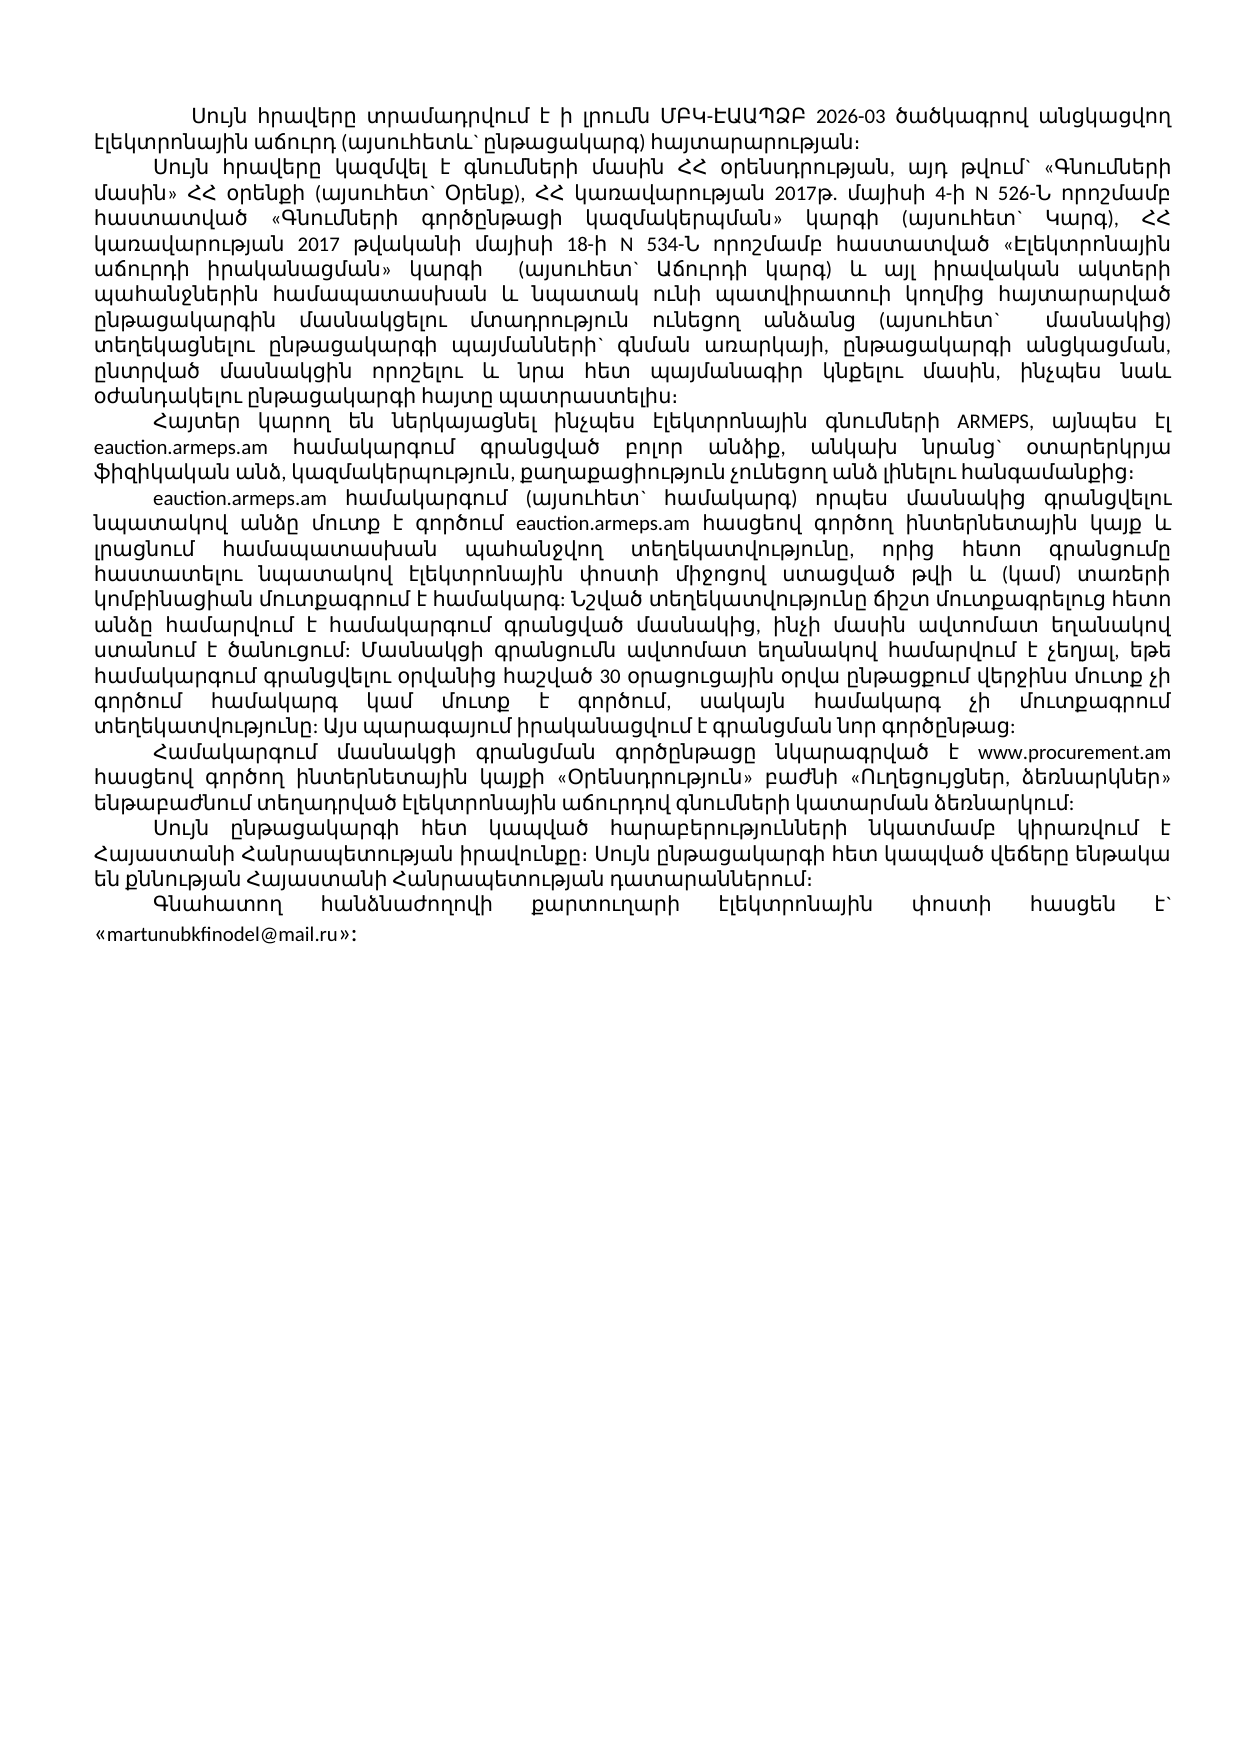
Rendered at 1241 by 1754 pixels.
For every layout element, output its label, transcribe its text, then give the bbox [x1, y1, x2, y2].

text Գնահատող հանձնաժողովի քարտուղարի էլեկտրոնային փոստի հասցեն է` «martunubkfinodel@mail.ru»: [94, 892, 1171, 948]
text Սույն ընթացակարգի հետ կապված հարաբերությունների նկատմամբ կիրառվում է Հայաստանի Հանրապետության իրավունքը։ Սույն ընթացակարգի հետ կապված վեճերը ենթակա են քննության Հայաստանի Հանրապետության դատարաններում։ [94, 815, 1171, 892]
text Համակարգում մասնակցի գրանցման գործընթացը նկարագրված է www.procurement.am հասցեով գործող ինտերնետային կայքի «Օրենսդրություն» բաժնի «Ուղեցույցներ, ձեռնարկներ» ենթաբաժնում տեղադրված էլեկտրոնային աճուրդով գնումների կատարման ձեռնարկում: [94, 739, 1171, 815]
text Հայտեր կարող են ներկայացնել ինչպես էլեկտրոնային գնումների ARMEPS, այնպես էլ eauction.armeps.am համակարգում գրանցված բոլոր անձիք, անկախ նրանց` օտարերկրյա ֆիզիկական անձ, կազմակերպություն, քաղաքացիություն չունեցող անձ լինելու հանգամանքից։ [94, 409, 1171, 485]
text Սույն հրավերը կազմվել է գնումների մասին ՀՀ օրենսդրության, այդ թվում` «Գնումների մասին» ՀՀ օրենքի (այսուհետ` Օրենք), ՀՀ կառավարության 2017թ. մայիսի 4-ի N 526-Ն որոշմամբ հաստատված «Գնումների գործընթացի կազմակերպման» կարգի (այսուհետ` Կարգ), ՀՀ կառավարության 2017 թվականի մայիսի 18-ի N 534-Ն որոշմամբ հաստատված «Էլեկտրոնային աճուրդի իրականացման» կարգի (այսուհետ` Աճուրդի կարգ) և այլ իրավական ակտերի պահանջներին համապատասխան և նպատակ ունի պատվիրատուի կողմից հայտարարված ընթացակարգին մասնակցելու մտադրություն ունեցող անձանց (այսուհետ` մասնակից) տեղեկացնելու ընթացակարգի պայմանների` գնման առարկայի, ընթացակարգի անցկացման, ընտրված մասնակցին որոշելու և նրա հետ պայմանագիր կնքելու մասին, ինչպես նաև օժանդակելու ընթացակարգի հայտը պատրաստելիս։ [94, 154, 1171, 409]
text eauction.armeps.am համակարգում (այսուհետ` համակարգ) որպես մասնակից գրանցվելու նպատակով անձը մուտք է գործում eauction.armeps.am հասցեով գործող ինտերնետային կայք և լրացնում համապատասխան պահանջվող տեղեկատվությունը, որից հետո գրանցումը հաստատելու նպատակով էլեկտրոնային փոստի միջոցով ստացված թվի և (կամ) տառերի կոմբինացիան մուտքագրում է համակարգ: Նշված տեղեկատվությունը ճիշտ մուտքագրելուց հետո անձը համարվում է համակարգում գրանցված մասնակից, ինչի մասին ավտոմատ եղանակով ստանում է ծանուցում: Մասնակցի գրանցումն ավտոմատ եղանակով համարվում է չեղյալ, եթե համակարգում գրանցվելու օրվանից հաշված 30 օրացուցային օրվա ընթացքում վերջինս մուտք չի գործում համակարգ կամ մուտք է գործում, սակայն համակարգ չի մուտքագրում տեղեկատվությունը: Այս պարագայում իրականացվում է գրանցման նոր գործընթաց: [94, 485, 1171, 739]
text Սույն հրավերը տրամադրվում է ի լրումն ՄԲԿ-ԷԱԱՊՁԲ 2026-03 ծածկագրով անցկացվող էլեկտրոնային աճուրդ (այսուհետև` ընթացակարգ) հայտարարության։ [94, 104, 1171, 154]
